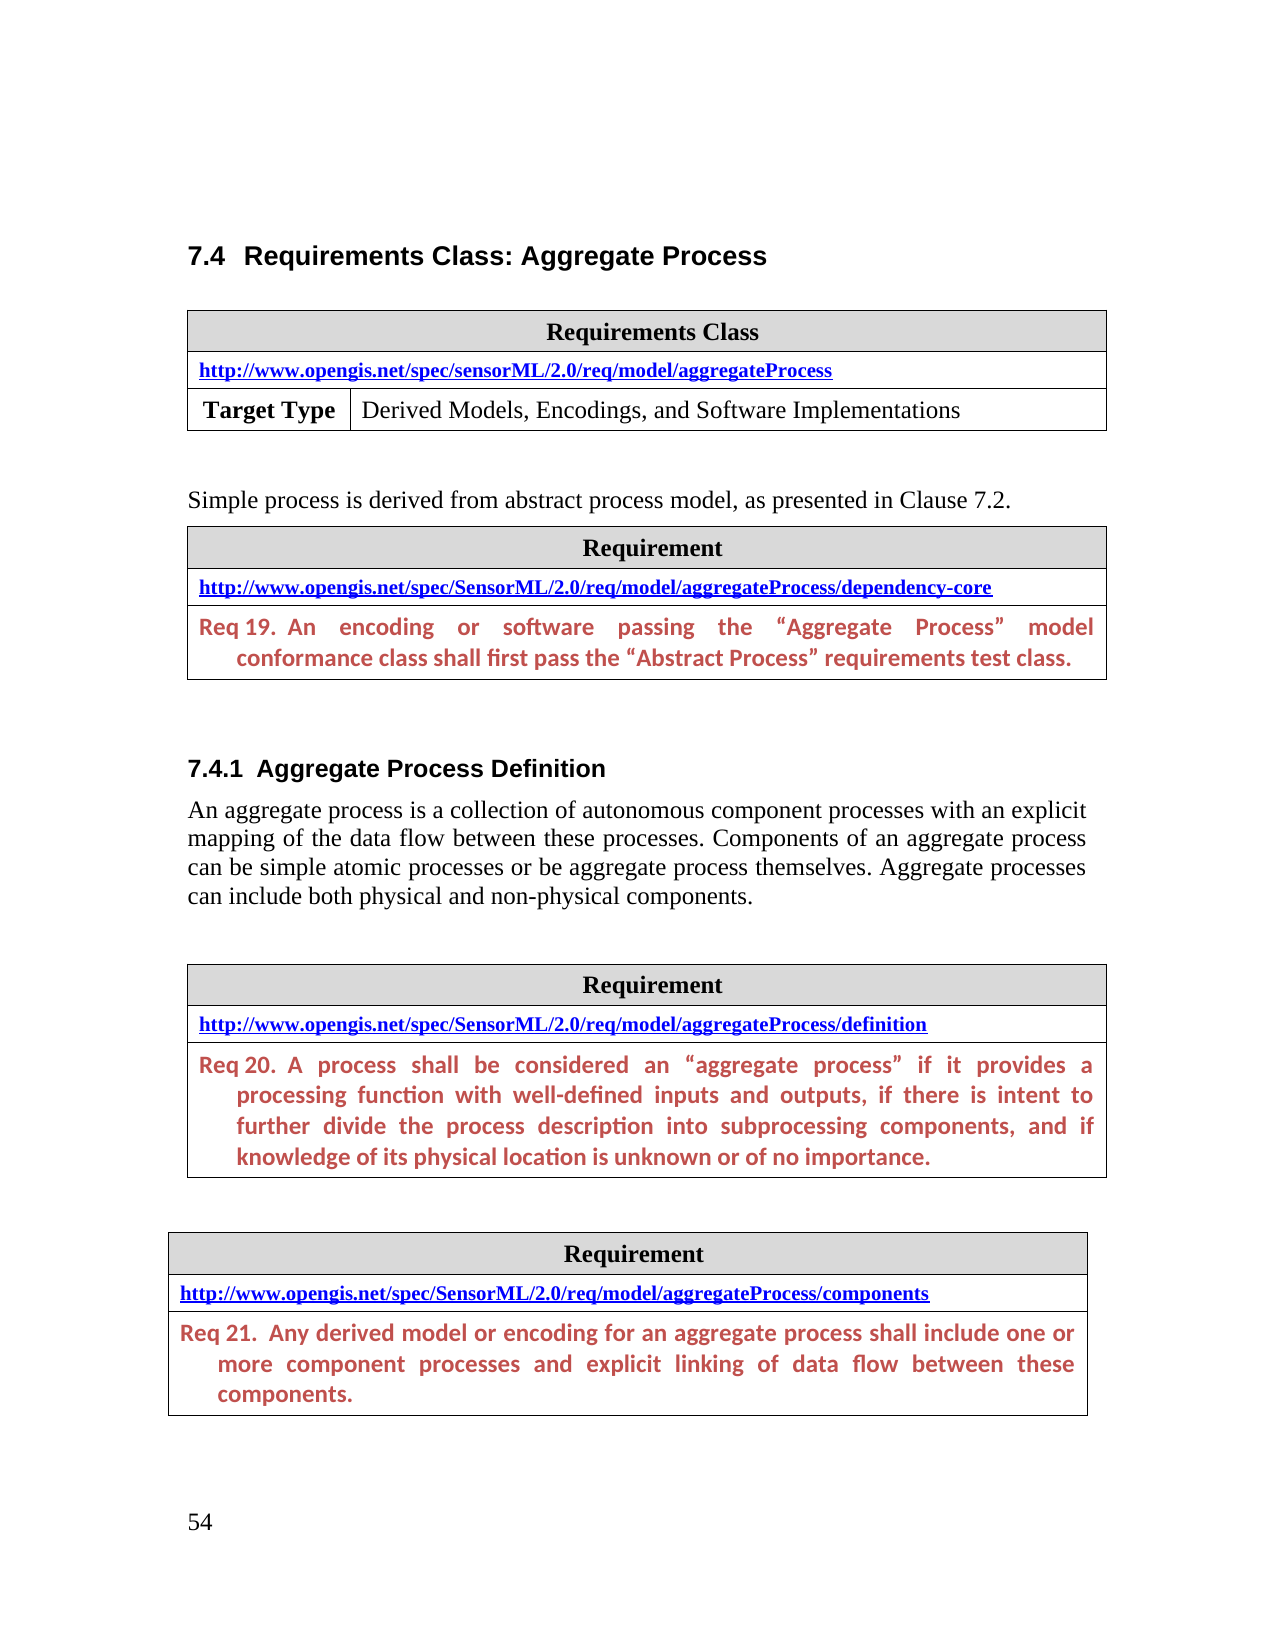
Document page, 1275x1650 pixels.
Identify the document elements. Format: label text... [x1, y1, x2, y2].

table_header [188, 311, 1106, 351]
subtitle Requirements Class: Aggregate Process [187, 245, 1087, 297]
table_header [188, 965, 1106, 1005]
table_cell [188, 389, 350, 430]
text An aggregate process is a collection of autonomous component processes with an explicit mapping of the data flow between these processes. Components of an aggregate process can be simple atomic processes or be aggregate process themselves. Aggregate processes can include both physical and non-physical components. [187, 795, 1087, 910]
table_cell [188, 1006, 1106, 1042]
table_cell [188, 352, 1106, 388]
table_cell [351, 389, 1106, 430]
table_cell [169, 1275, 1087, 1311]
text Simple process is derived from abstract process model, as presented in Clause 7.2. [187, 485, 1087, 513]
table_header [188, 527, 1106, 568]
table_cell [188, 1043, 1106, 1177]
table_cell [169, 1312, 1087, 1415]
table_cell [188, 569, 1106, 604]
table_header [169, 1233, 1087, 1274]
subtitle Aggregate Process Definition [187, 758, 1087, 782]
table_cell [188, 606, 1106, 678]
